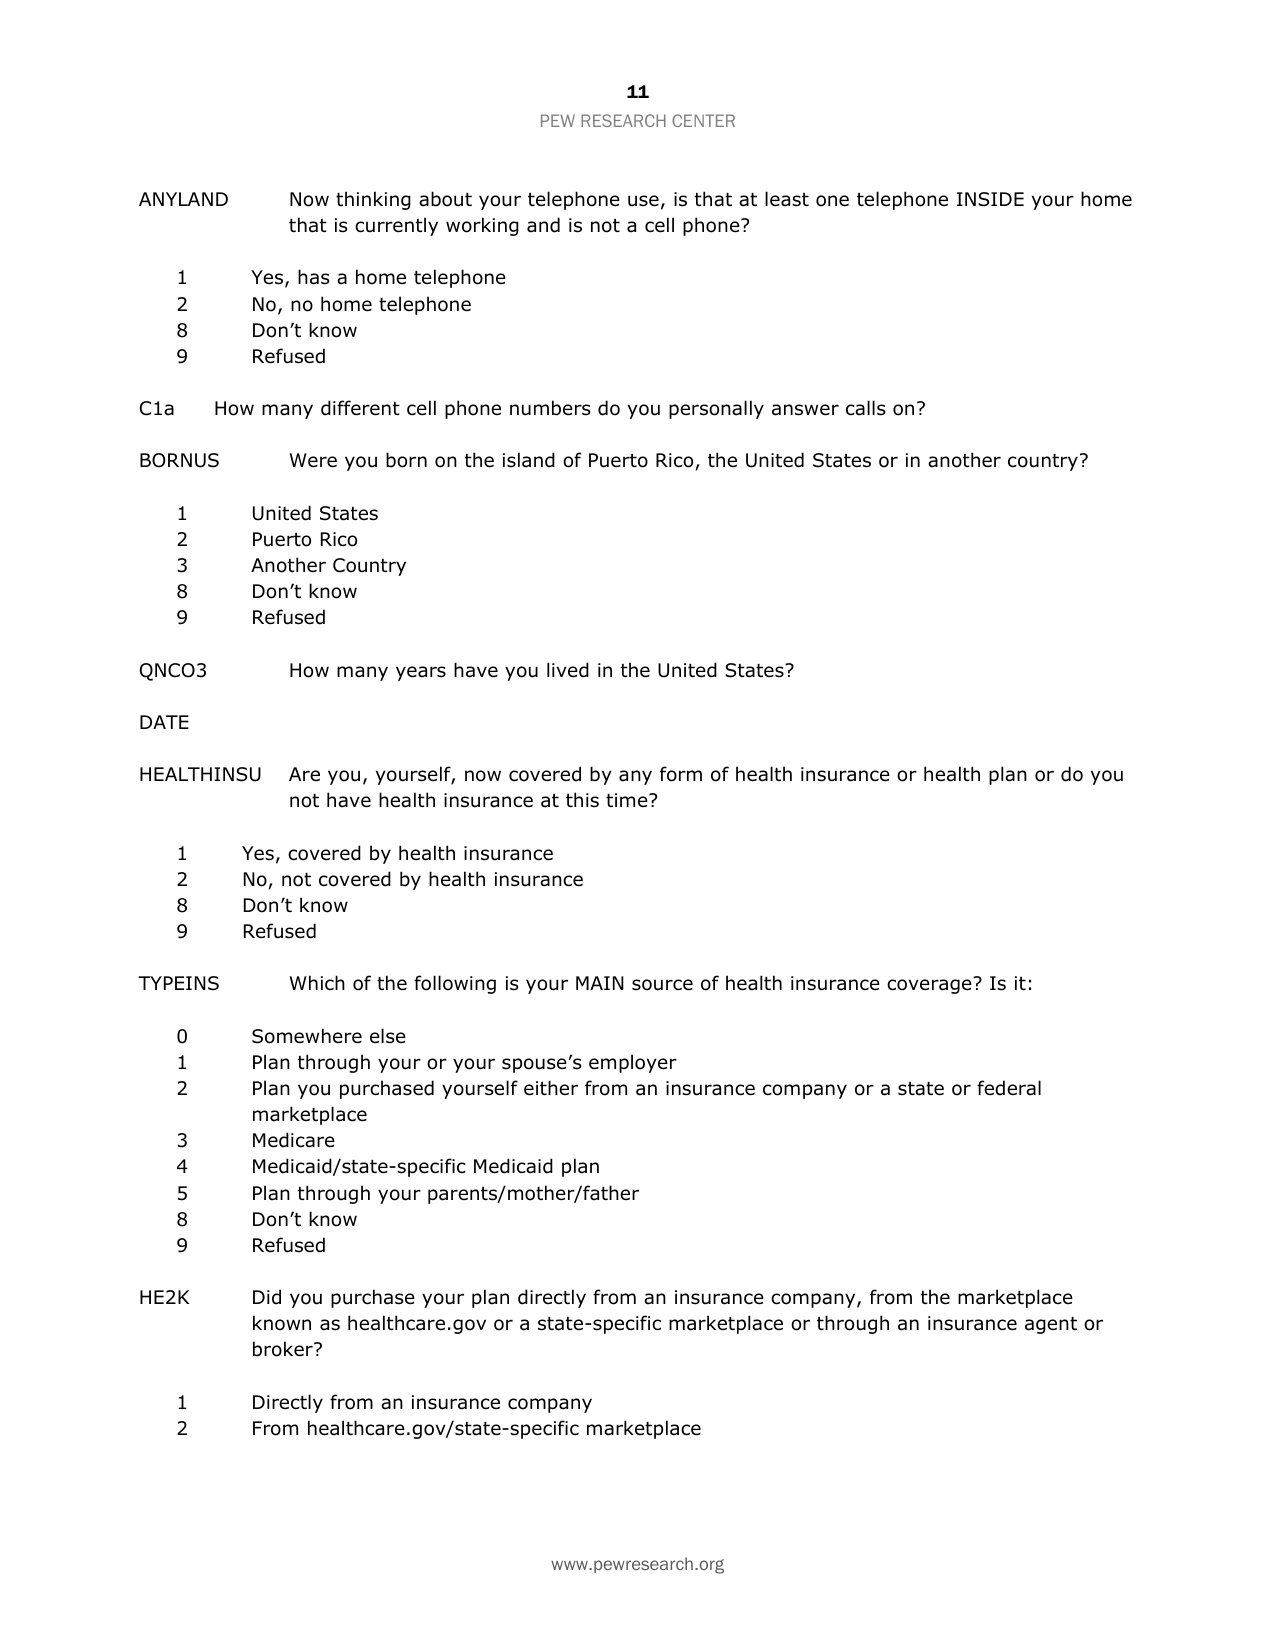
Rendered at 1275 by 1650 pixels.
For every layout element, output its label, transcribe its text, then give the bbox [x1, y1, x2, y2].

list Yes, has a home telephone [176, 266, 1136, 289]
list Medicare [176, 1129, 1136, 1152]
list Plan through your parents/mother/father [176, 1181, 1136, 1204]
list Another Country [176, 553, 1136, 576]
list Plan through your or your spouse’s employer [176, 1050, 1136, 1073]
text C1a How many different cell phone numbers do you personally answer calls on? [139, 397, 1136, 419]
list Refused [176, 919, 1136, 942]
list Refused [176, 344, 1136, 367]
list Refused [176, 1233, 1136, 1256]
text DATE [139, 710, 1136, 733]
list United States [176, 501, 1136, 524]
text HEALTHINSU Are you, yourself, now covered by any form of health insurance or health plan or do you not have health insurance at this time? [139, 763, 1136, 812]
list Puerto Rico [176, 527, 1136, 550]
list Plan you purchased yourself either from an insurance company or a state or federal marketplace [176, 1076, 1136, 1125]
list Don’t know [176, 1207, 1136, 1230]
text TYPEINS Which of the following is your MAIN source of health insurance coverage? Is it: [139, 972, 1136, 995]
list Refused [176, 606, 1136, 629]
list Somewhere else [176, 1024, 1136, 1047]
text ANYLAND Now thinking about your telephone use, is that at least one telephone INSIDE your home that is currently working and is not a cell phone? [139, 187, 1136, 236]
list Don’t know [176, 580, 1136, 602]
list Directly from an insurance company [176, 1390, 1136, 1413]
list No, not covered by health insurance [176, 867, 1136, 890]
list From healthcare.gov/state-specific marketplace [176, 1416, 1136, 1439]
text HE2K Did you purchase your plan directly from an insurance company, from the marketplace known as healthcare.gov or a state-specific marketplace or through an insurance agent or broker? [139, 1286, 1136, 1361]
list Medicaid/state-specific Medicaid plan [176, 1155, 1136, 1178]
text 8 Don’t know [176, 318, 1136, 341]
text QNCO3 How many years have you lived in the United States? [139, 658, 1136, 681]
list No, no home telephone [176, 292, 1136, 315]
list Yes, covered by health insurance [176, 841, 1136, 864]
text BORNUS Were you born on the island of Puerto Rico, the United States or in another country? [139, 449, 1136, 472]
list Don’t know [176, 893, 1136, 916]
